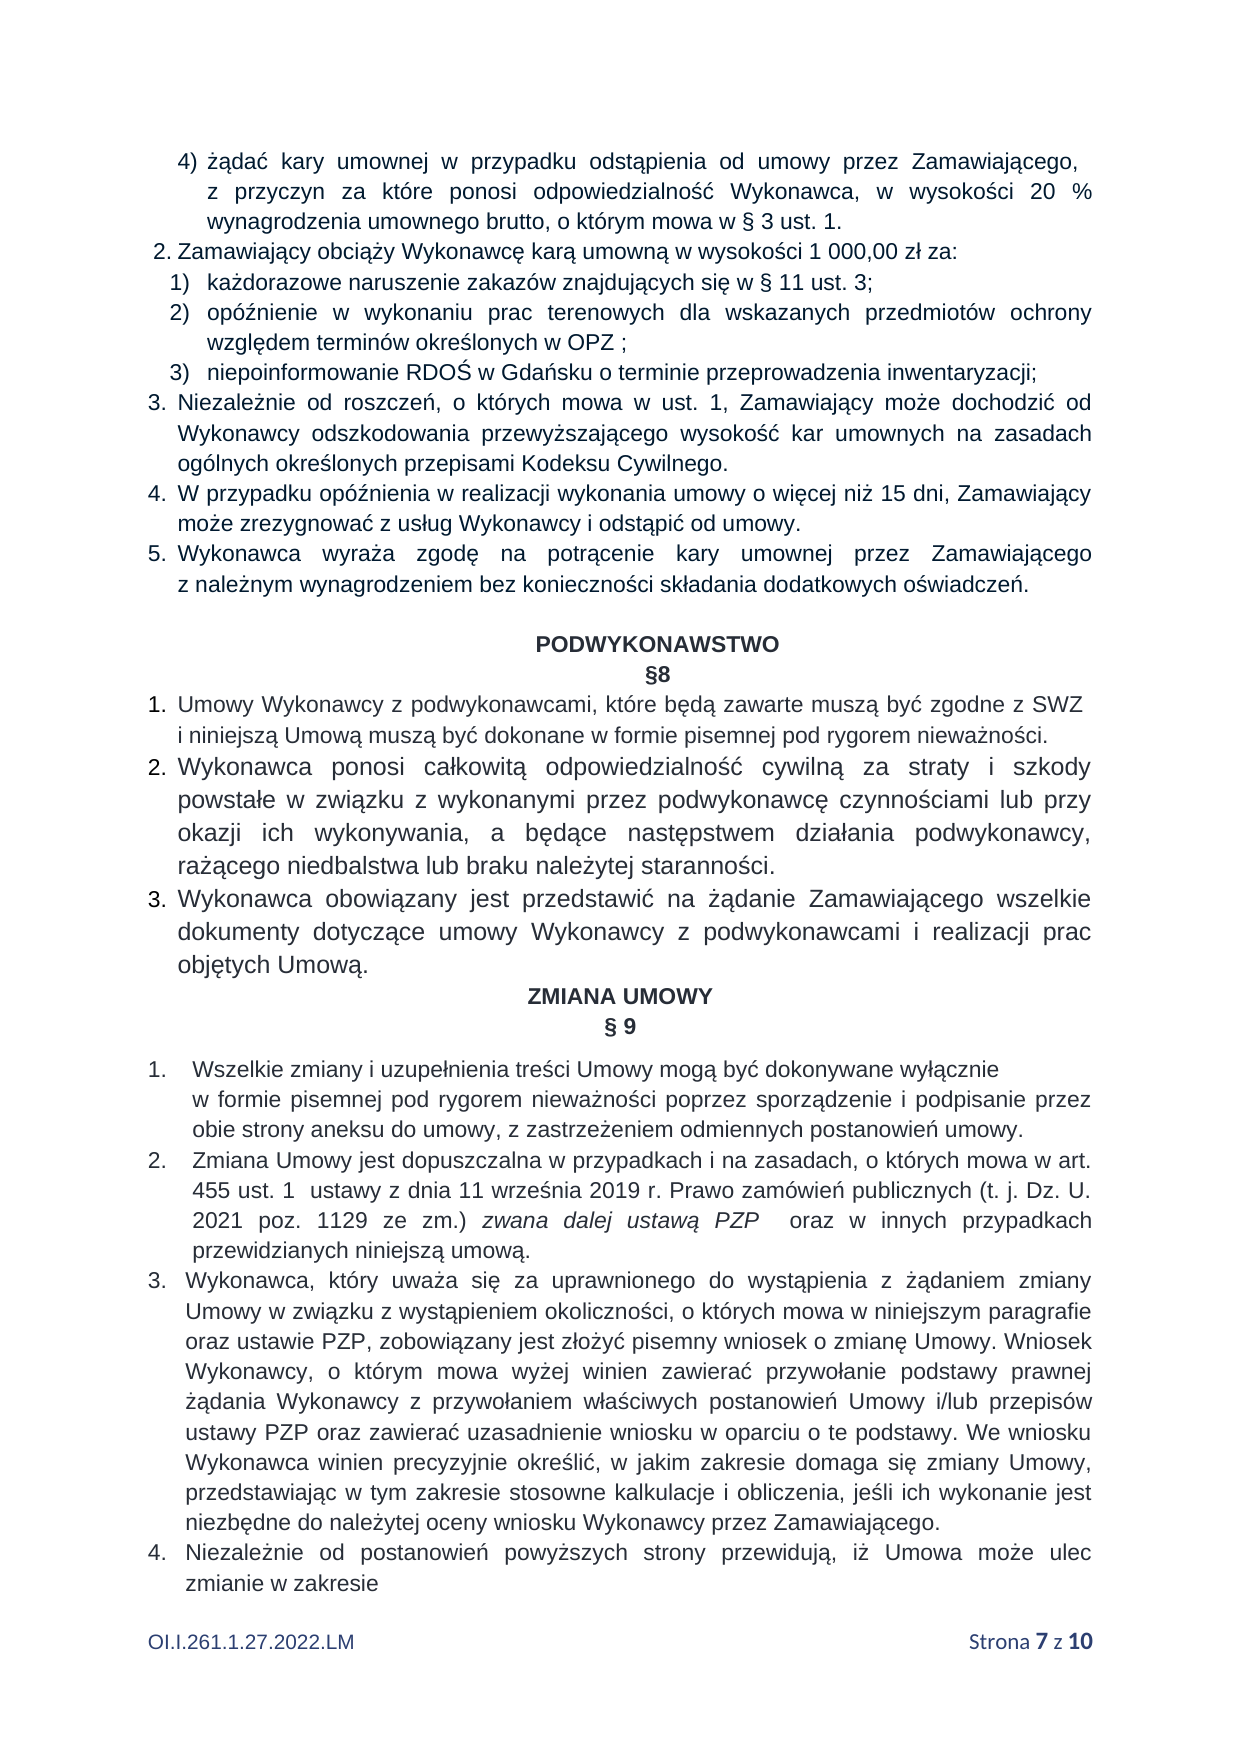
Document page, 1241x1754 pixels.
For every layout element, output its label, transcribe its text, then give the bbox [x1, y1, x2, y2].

list niepoinformowanie RDOŚ w Gdańsku o terminie przeprowadzenia inwentaryzacji; [169, 359, 1092, 386]
list Wykonawca obowiązany jest przedstawić na żądanie Zamawiającego wszelkie dokumenty dotyczące umowy Wykonawcy z podwykonawcami i realizacji prac objętych Umową. [148, 884, 1092, 979]
list Wykonawca wyraża zgodę na potrącenie kary umownej przez Zamawiającego z należnym wynagrodzeniem bez konieczności składania dodatkowych oświadczeń. [148, 540, 1092, 597]
list §8 [223, 661, 1092, 688]
list Zmiana Umowy jest dopuszczalna w przypadkach i na zasadach, o których mowa w art. 455 ust. 1 ustawy z dnia 11 września 2019 r. Prawo zamówień publicznych (t. j. Dz. U. 2021 poz. 1129 ze zm.) zwana dalej ustawą PZP oraz w innych przypadkach przewidzianych niniejszą umową. [148, 1147, 1092, 1263]
list PODWYKONAWSTWO [223, 631, 1092, 657]
list każdorazowe naruszenie zakazów znajdujących się w § 11 ust. 3; [169, 268, 1092, 295]
list żądać kary umownej w przypadku odstąpienia od umowy przez Zamawiającego, z przyczyn za które ponosi odpowiedzialność Wykonawca, w wysokości 20 % wynagrodzenia umownego brutto, o którym mowa w § 3 ust. 1. [177, 148, 1092, 234]
list Niezależnie od postanowień powyższych strony przewidują, iż Umowa może ulec zmianie w zakresie [148, 1539, 1092, 1596]
list opóźnienie w wykonaniu prac terenowych dla wskazanych przedmiotów ochrony względem terminów określonych w OPZ ; [169, 299, 1092, 355]
list Umowy Wykonawcy z podwykonawcami, które będą zawarte muszą być zgodne z SWZ i niniejszą Umową muszą być dokonane w formie pisemnej pod rygorem nieważności. [148, 691, 1092, 748]
list Wszelkie zmiany i uzupełnienia treści Umowy mogą być dokonywane wyłącznie [148, 1056, 1092, 1082]
text ZMIANA UMOWY [148, 983, 1092, 1009]
list W przypadku opóźnienia w realizacji wykonania umowy o więcej niż 15 dni, Zamawiający może zrezygnować z usług Wykonawcy i odstąpić od umowy. [148, 480, 1092, 537]
list Wykonawca, który uważa się za uprawnionego do wystąpienia z żądaniem zmiany Umowy w związku z wystąpieniem okoliczności, o których mowa w niniejszym paragrafie oraz ustawie PZP, zobowiązany jest złożyć pisemny wniosek o zmianę Umowy. Wniosek Wykonawcy, o którym mowa wyżej winien zawierać przywołanie podstawy prawnej żądania Wykonawcy z przywołaniem właściwych postanowień Umowy i/lub przepisów ustawy PZP oraz zawierać uzasadnienie wniosku w oparciu o te podstawy. We wniosku Wykonawca winien precyzyjnie określić, w jakim zakresie domaga się zmiany Umowy, przedstawiając w tym zakresie stosowne kalkulacje i obliczenia, jeśli ich wykonanie jest niezbędne do należytej oceny wniosku Wykonawcy przez Zamawiającego. [148, 1267, 1092, 1535]
list Wykonawca ponosi całkowitą odpowiedzialność cywilną za straty i szkody powstałe w związku z wykonanymi przez podwykonawcę czynnościami lub przy okazji ich wykonywania, a będące następstwem działania podwykonawcy, rażącego niedbalstwa lub braku należytej staranności. [148, 752, 1092, 880]
list Niezależnie od roszczeń, o których mowa w ust. 1, Zamawiający może dochodzić od Wykonawcy odszkodowania przewyższającego wysokość kar umownych na zasadach ogólnych określonych przepisami Kodeksu Cywilnego. [148, 389, 1092, 476]
text w formie pisemnej pod rygorem nieważności poprzez sporządzenie i podpisanie przez obie strony aneksu do umowy, z zastrzeżeniem odmiennych postanowień umowy. [192, 1086, 1092, 1143]
list Zamawiający obciąży Wykonawcę karą umowną w wysokości 1 000,00 zł za: [162, 238, 1092, 265]
text § 9 [148, 1013, 1092, 1039]
